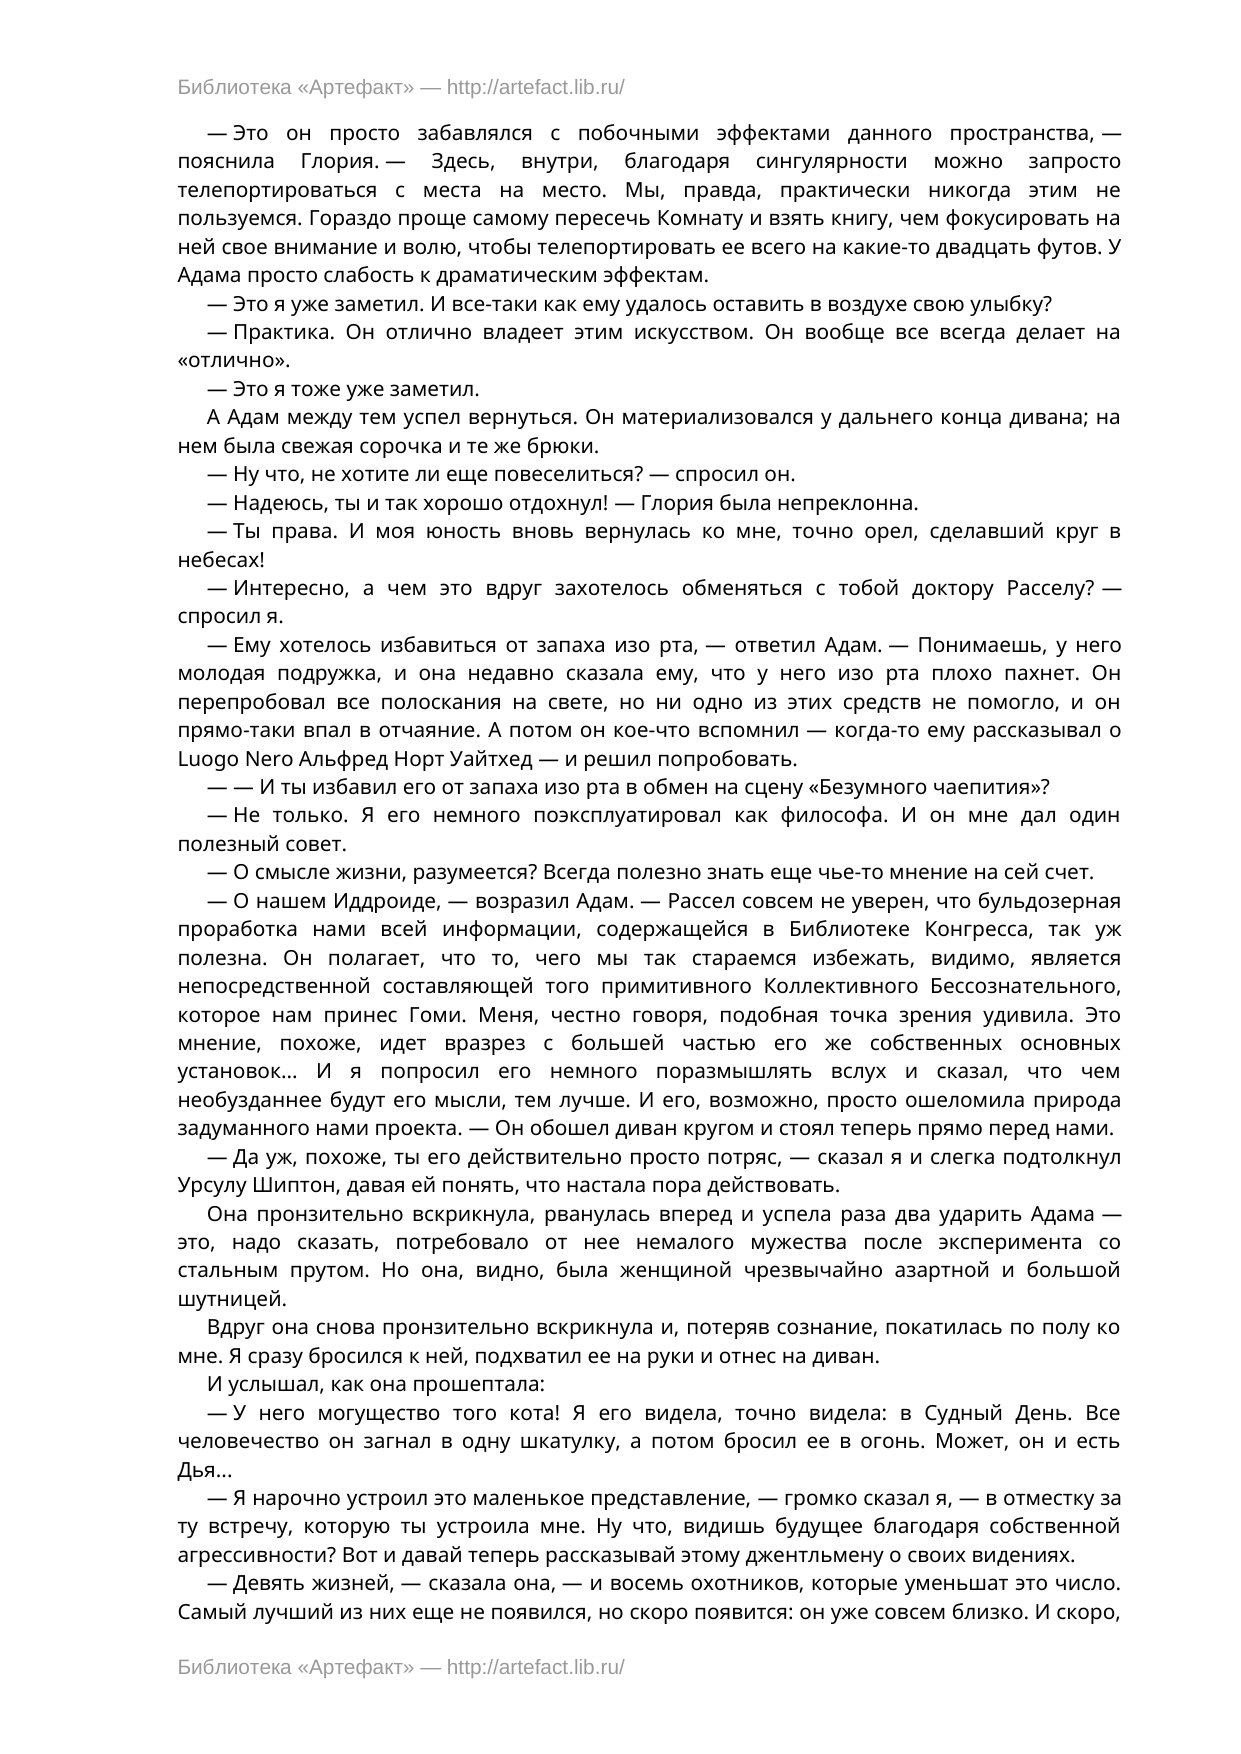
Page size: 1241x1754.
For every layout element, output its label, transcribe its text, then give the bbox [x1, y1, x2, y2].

text — У него могущество того кота! Я его видела, точно видела: в Судный День. Все человечество он загнал в одну шкатулку, а потом бросил ее в огонь. Может, он и есть Дья... [177, 1398, 1122, 1483]
text Вдруг она снова пронзительно вскрикнула и, потеряв сознание, покатилась по полу ко мне. Я сразу бросился к ней, подхватил ее на руки и отнес на диван. [177, 1312, 1122, 1369]
text — Я нарочно устроил это маленькое представление, — громко сказал я, — в отместку за ту встречу, которую ты устроила мне. Ну что, видишь будущее благодаря собственной агрессивности? Вот и давай теперь рассказывай этому джентльмену о своих видениях. [177, 1483, 1122, 1568]
text — О нашем Иддроиде, — возразил Адам. — Рассел совсем не уверен, что бульдозерная проработка нами всей информации, содержащейся в Библиотеке Конгресса, так уж полезна. Он полагает, что то, чего мы так стараемся избежать, видимо, является непосредственной составляющей того примитивного Коллективного Бессознательного, которое нам принес Гоми. Меня, честно говоря, подобная точка зрения удивила. Это мнение, похоже, идет вразрез с большей частью его же собственных основных установок... И я попросил его немного поразмышлять вслух и сказал, что чем необузданнее будут его мысли, тем лучше. И его, возможно, просто ошеломила природа задуманного нами проекта. — Он обошел диван кругом и стоял теперь прямо перед нами. [177, 886, 1122, 1142]
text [177, 1568, 1122, 1625]
text — Это он просто забавлялся с побочными эффектами данного пространства, — пояснила Глория. — Здесь, внутри, благодаря сингулярности можно запросто телепортироваться с места на место. Мы, правда, практически никогда этим не пользуемся. Гораздо проще самому пересечь Комнату и взять книгу, чем фокусировать на ней свое внимание и волю, чтобы телепортировать ее всего на какие-то двадцать футов. У Адама просто слабость к драматическим эффектам. [177, 118, 1122, 289]
text — — И ты избавил его от запаха изо рта в обмен на сцену «Безумного чаепития»? [177, 772, 1122, 801]
text — Ты права. И моя юность вновь вернулась ко мне, точно орел, сделавший круг в небесах! [177, 516, 1122, 573]
text — Практика. Он отлично владеет этим искусством. Он вообще все всегда делает на «отлично». [177, 317, 1122, 374]
text — Это я тоже уже заметил. [177, 374, 1122, 402]
text — О смысле жизни, разумеется? Всегда полезно знать еще чье-то мнение на сей счет. [177, 857, 1122, 886]
text — Интересно, а чем это вдруг захотелось обменяться с тобой доктору Расселу? — спросил я. [177, 573, 1122, 630]
text — Это я уже заметил. И все-таки как ему удалось оставить в воздухе свою улыбку? [177, 289, 1122, 317]
text — Ну что, не хотите ли еще повеселиться? — спросил он. [177, 459, 1122, 488]
text — Ему хотелось избавиться от запаха изо рта, — ответил Адам. — Понимаешь, у него молодая подружка, и она недавно сказала ему, что у него изо рта плохо пахнет. Он перепробовал все полоскания на свете, но ни одно из этих средств не помогло, и он прямо-таки впал в отчаяние. А потом он кое-что вспомнил — когда-то ему рассказывал о Luogo Nero Альфред Норт Уайтхед — и решил попробовать. [177, 630, 1122, 772]
text — Надеюсь, ты и так хорошо отдохнул! — Глория была непреклонна. [177, 488, 1122, 516]
text Она пронзительно вскрикнула, рванулась вперед и успела раза два ударить Адама — это, надо сказать, потребовало от нее немалого мужества после эксперимента со стальным прутом. Но она, видно, была женщиной чрезвычайно азартной и большой шутницей. [177, 1199, 1122, 1312]
text — Не только. Я его немного поэксплуатировал как философа. И он мне дал один полезный совет. [177, 801, 1122, 857]
text А Адам между тем успел вернуться. Он материализовался у дальнего конца дивана; на нем была свежая сорочка и те же брюки. [177, 402, 1122, 459]
text И услышал, как она прошептала: [177, 1369, 1122, 1398]
text — Да уж, похоже, ты его действительно просто потряс, — сказал я и слегка подтолкнул Урсулу Шиптон, давая ей понять, что настала пора действовать. [177, 1142, 1122, 1199]
